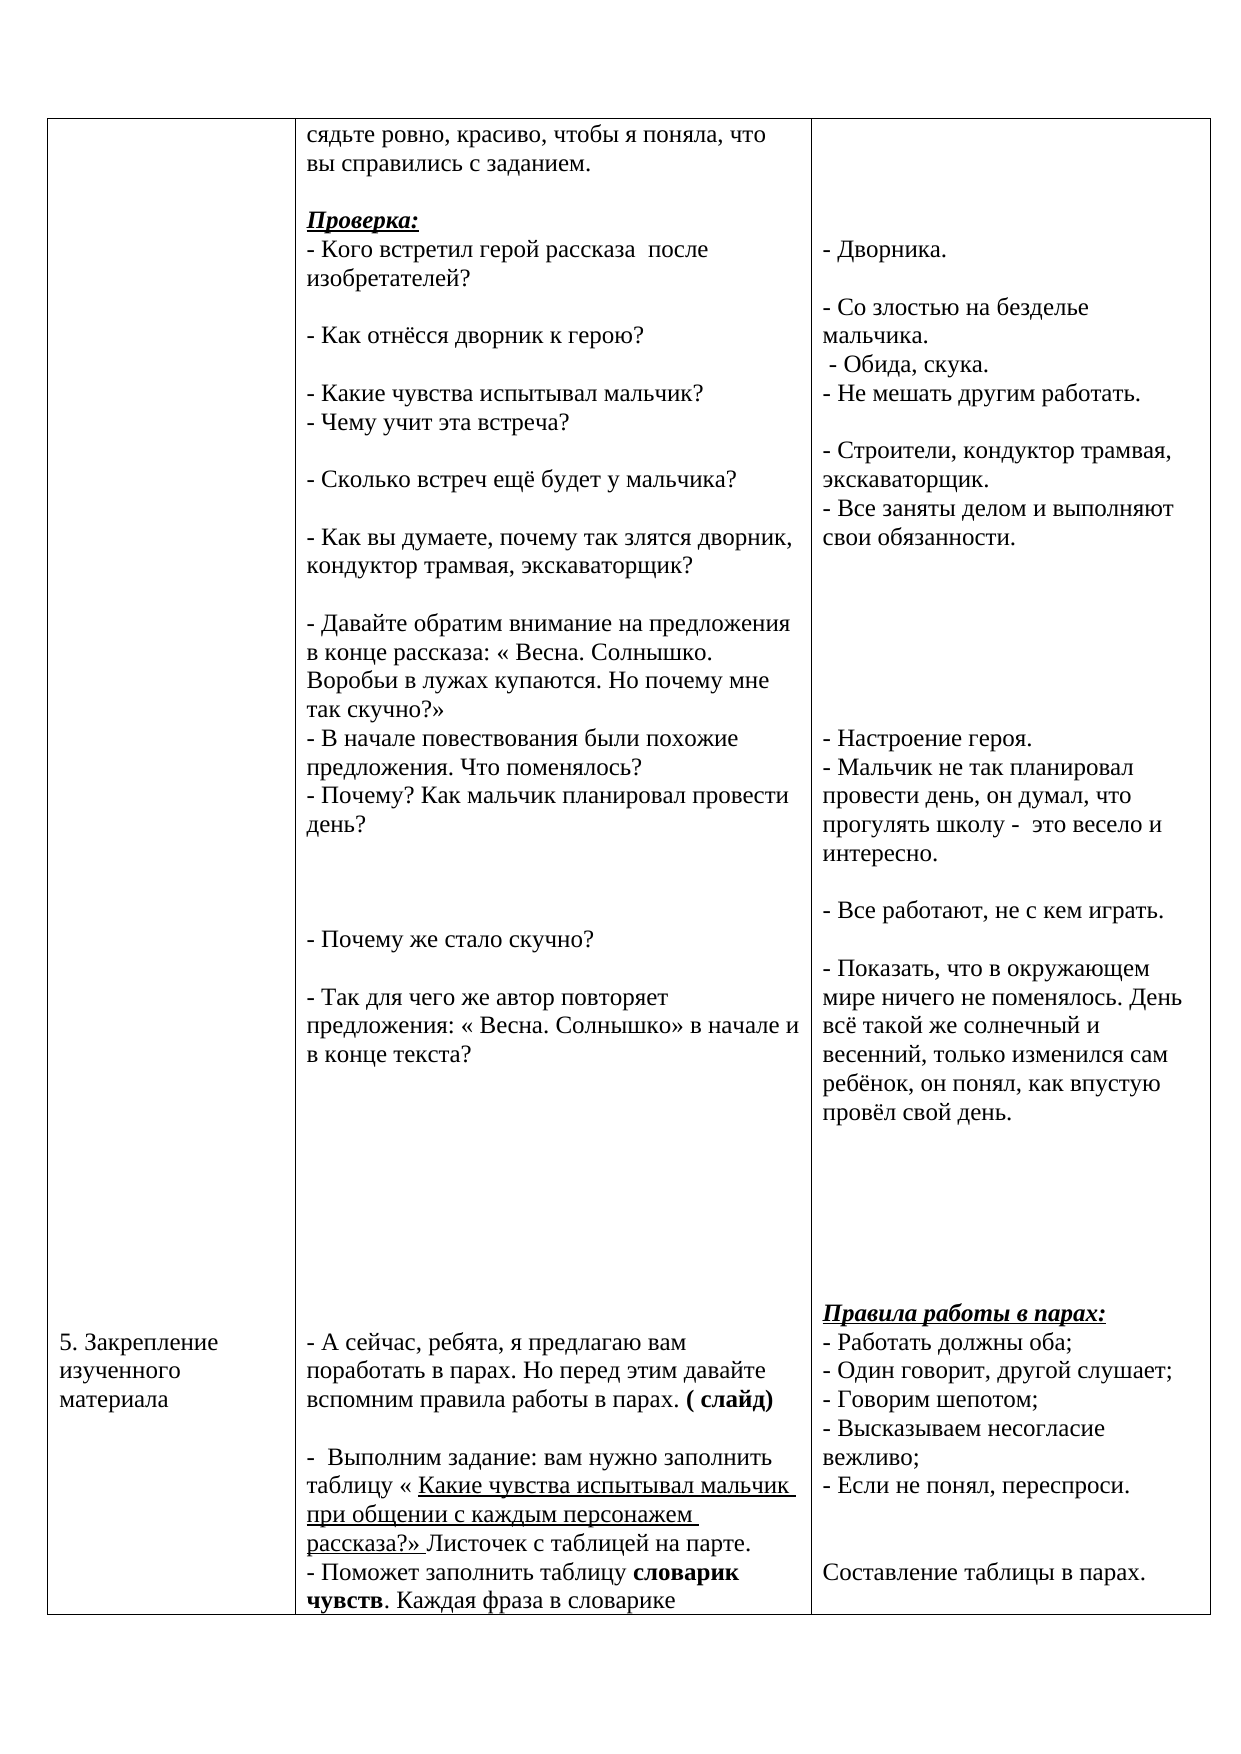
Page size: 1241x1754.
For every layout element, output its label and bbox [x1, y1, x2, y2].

table_cell [812, 119, 1210, 1614]
table_cell [296, 119, 811, 1614]
table_cell [48, 119, 295, 1614]
